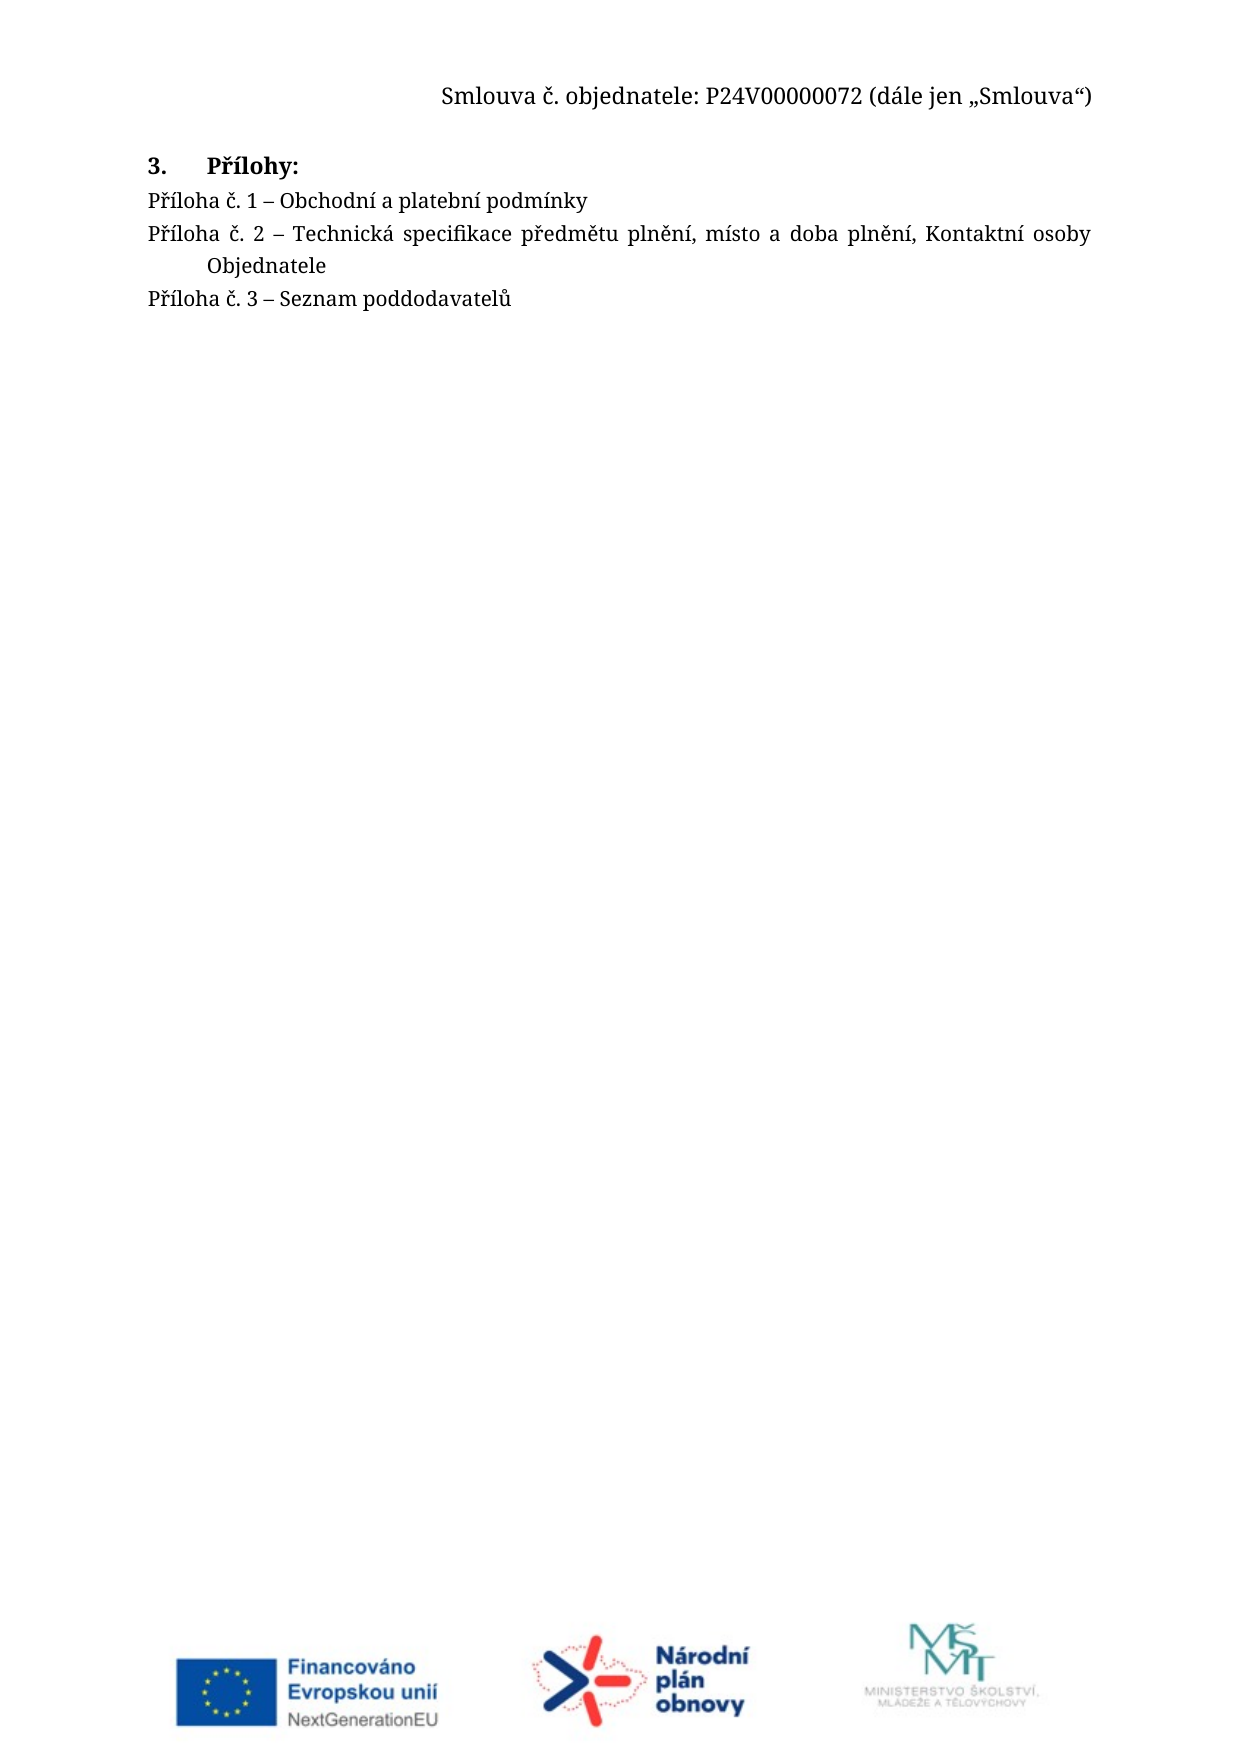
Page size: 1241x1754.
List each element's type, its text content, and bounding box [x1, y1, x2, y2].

picture [147, 1577, 1093, 1754]
list Přílohy: [148, 150, 1093, 181]
text Příloha č. 3 – Seznam poddodavatelů [148, 284, 1093, 312]
text Příloha č. 2 – Technická specifikace předmětu plnění, místo a doba plnění, Kontaktní osoby Objednatele [148, 219, 1093, 280]
text Příloha č. 1 – Obchodní a platební podmínky [148, 186, 1093, 214]
